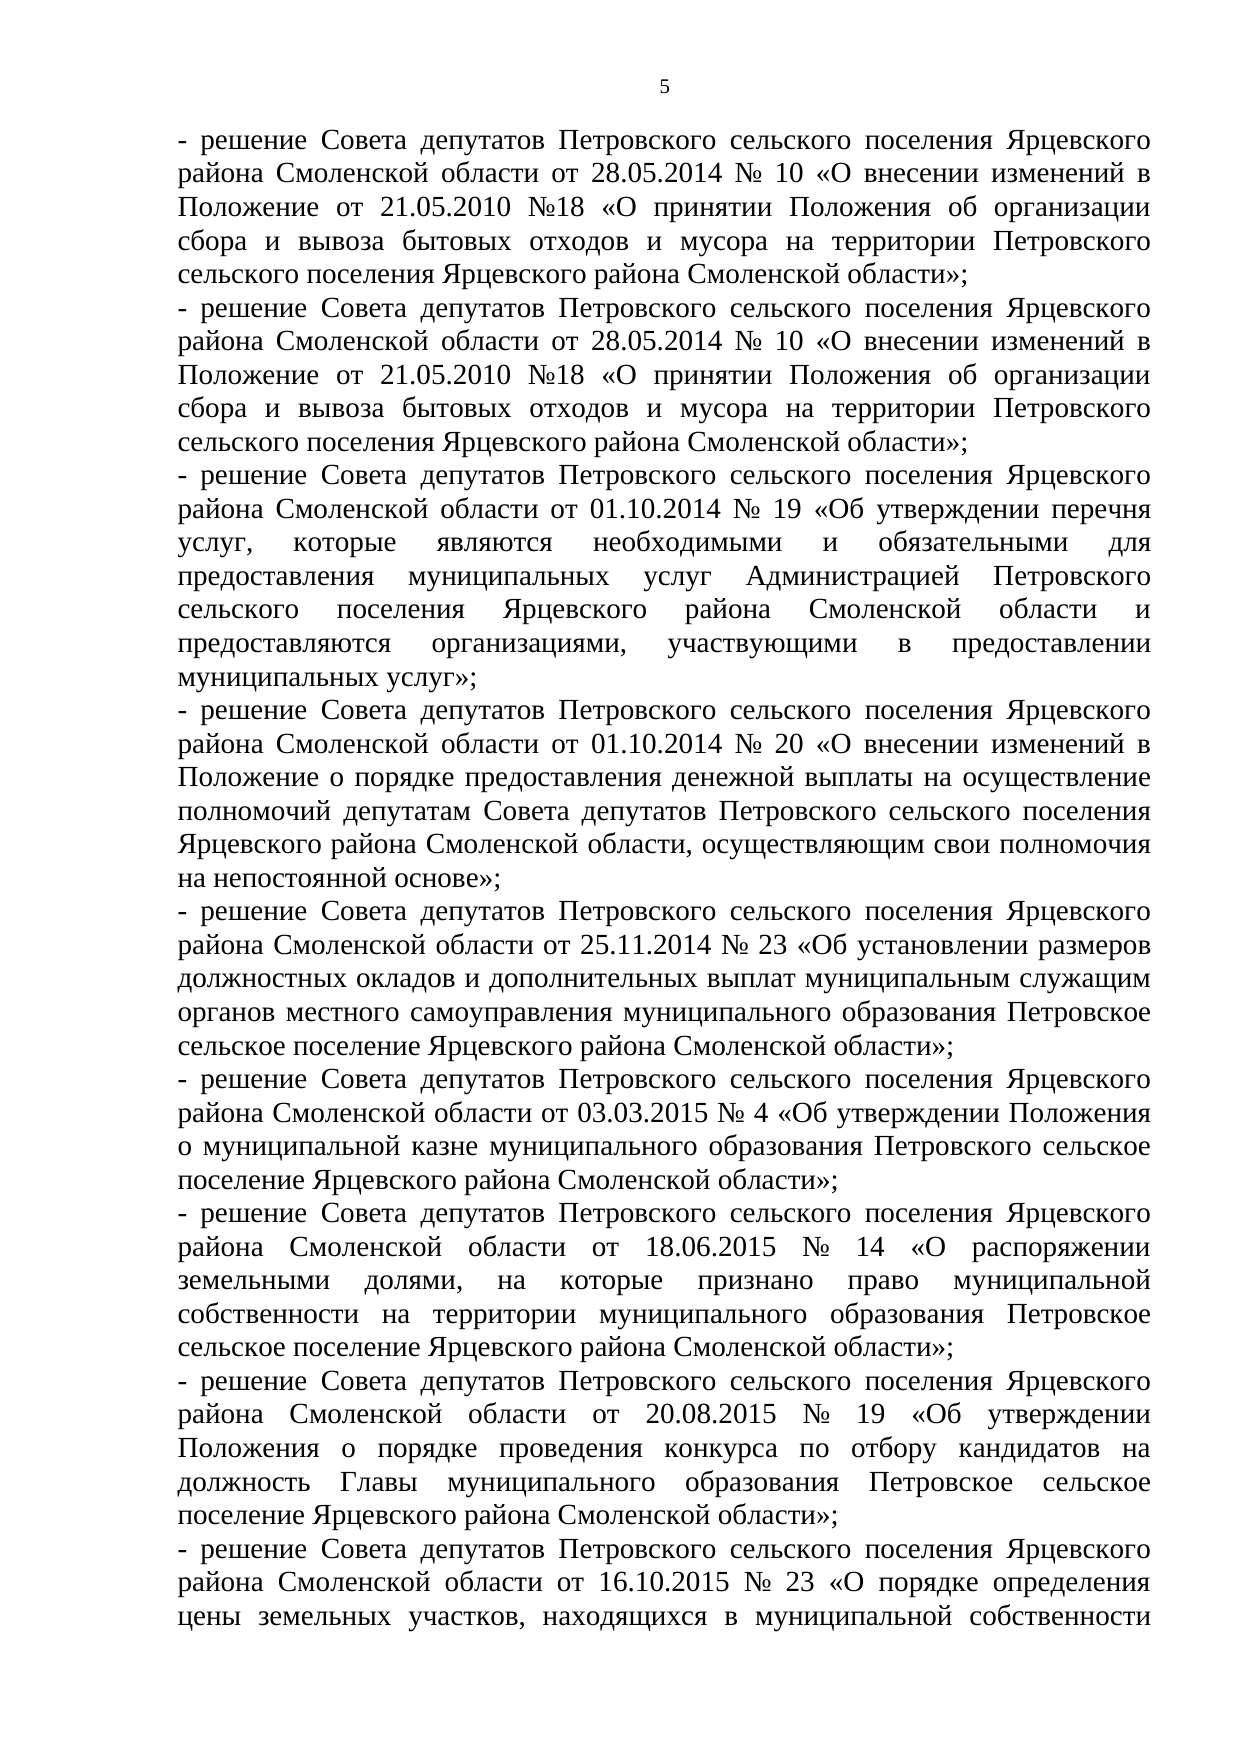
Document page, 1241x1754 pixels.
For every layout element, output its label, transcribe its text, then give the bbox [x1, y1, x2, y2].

text - решение Совета депутатов Петровского сельского поселения Ярцевского района Смоленской области от 01.10.2014 № 19 «Об утверждении перечня услуг, которые являются необходимыми и обязательными для предоставления муниципальных услуг Администрацией Петровского сельского поселения Ярцевского района Смоленской области и предоставляются организациями, участвующими в предоставлении муниципальных услуг»; [177, 457, 1152, 692]
text - решение Совета депутатов Петровского сельского поселения Ярцевского района Смоленской области от 18.06.2015 № 14 «О распоряжении земельными долями, на которые признано право муниципальной собственности на территории муниципального образования Петровское сельское поселение Ярцевского района Смоленской области»; [177, 1195, 1152, 1363]
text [177, 1531, 1152, 1631]
text - решение Совета депутатов Петровского сельского поселения Ярцевского района Смоленской области от 28.05.2014 № 10 «О внесении изменений в Положение от 21.05.2010 №18 «О принятии Положения об организации сбора и вывоза бытовых отходов и мусора на территории Петровского сельского поселения Ярцевского района Смоленской области»; [177, 122, 1152, 290]
text - решение Совета депутатов Петровского сельского поселения Ярцевского района Смоленской области от 25.11.2014 № 23 «Об установлении размеров должностных окладов и дополнительных выплат муниципальным служащим органов местного самоуправления муниципального образования Петровское сельское поселение Ярцевского района Смоленской области»; [177, 893, 1152, 1061]
text - решение Совета депутатов Петровского сельского поселения Ярцевского района Смоленской области от 28.05.2014 № 10 «О внесении изменений в Положение от 21.05.2010 №18 «О принятии Положения об организации сбора и вывоза бытовых отходов и мусора на территории Петровского сельского поселения Ярцевского района Смоленской области»; [177, 290, 1152, 457]
text - решение Совета депутатов Петровского сельского поселения Ярцевского района Смоленской области от 20.08.2015 № 19 «Об утверждении Положения о порядке проведения конкурса по отбору кандидатов на должность Главы муниципального образования Петровское сельское поселение Ярцевского района Смоленской области»; [177, 1363, 1152, 1531]
text - решение Совета депутатов Петровского сельского поселения Ярцевского района Смоленской области от 01.10.2014 № 20 «О внесении изменений в Положение о порядке предоставления денежной выплаты на осуществление полномочий депутатам Совета депутатов Петровского сельского поселения Ярцевского района Смоленской области, осуществляющим свои полномочия на непостоянной основе»; [177, 692, 1152, 893]
text - решение Совета депутатов Петровского сельского поселения Ярцевского района Смоленской области от 03.03.2015 № 4 «Об утверждении Положения о муниципальной казне муниципального образования Петровского сельское поселение Ярцевского района Смоленской области»; [177, 1061, 1152, 1195]
